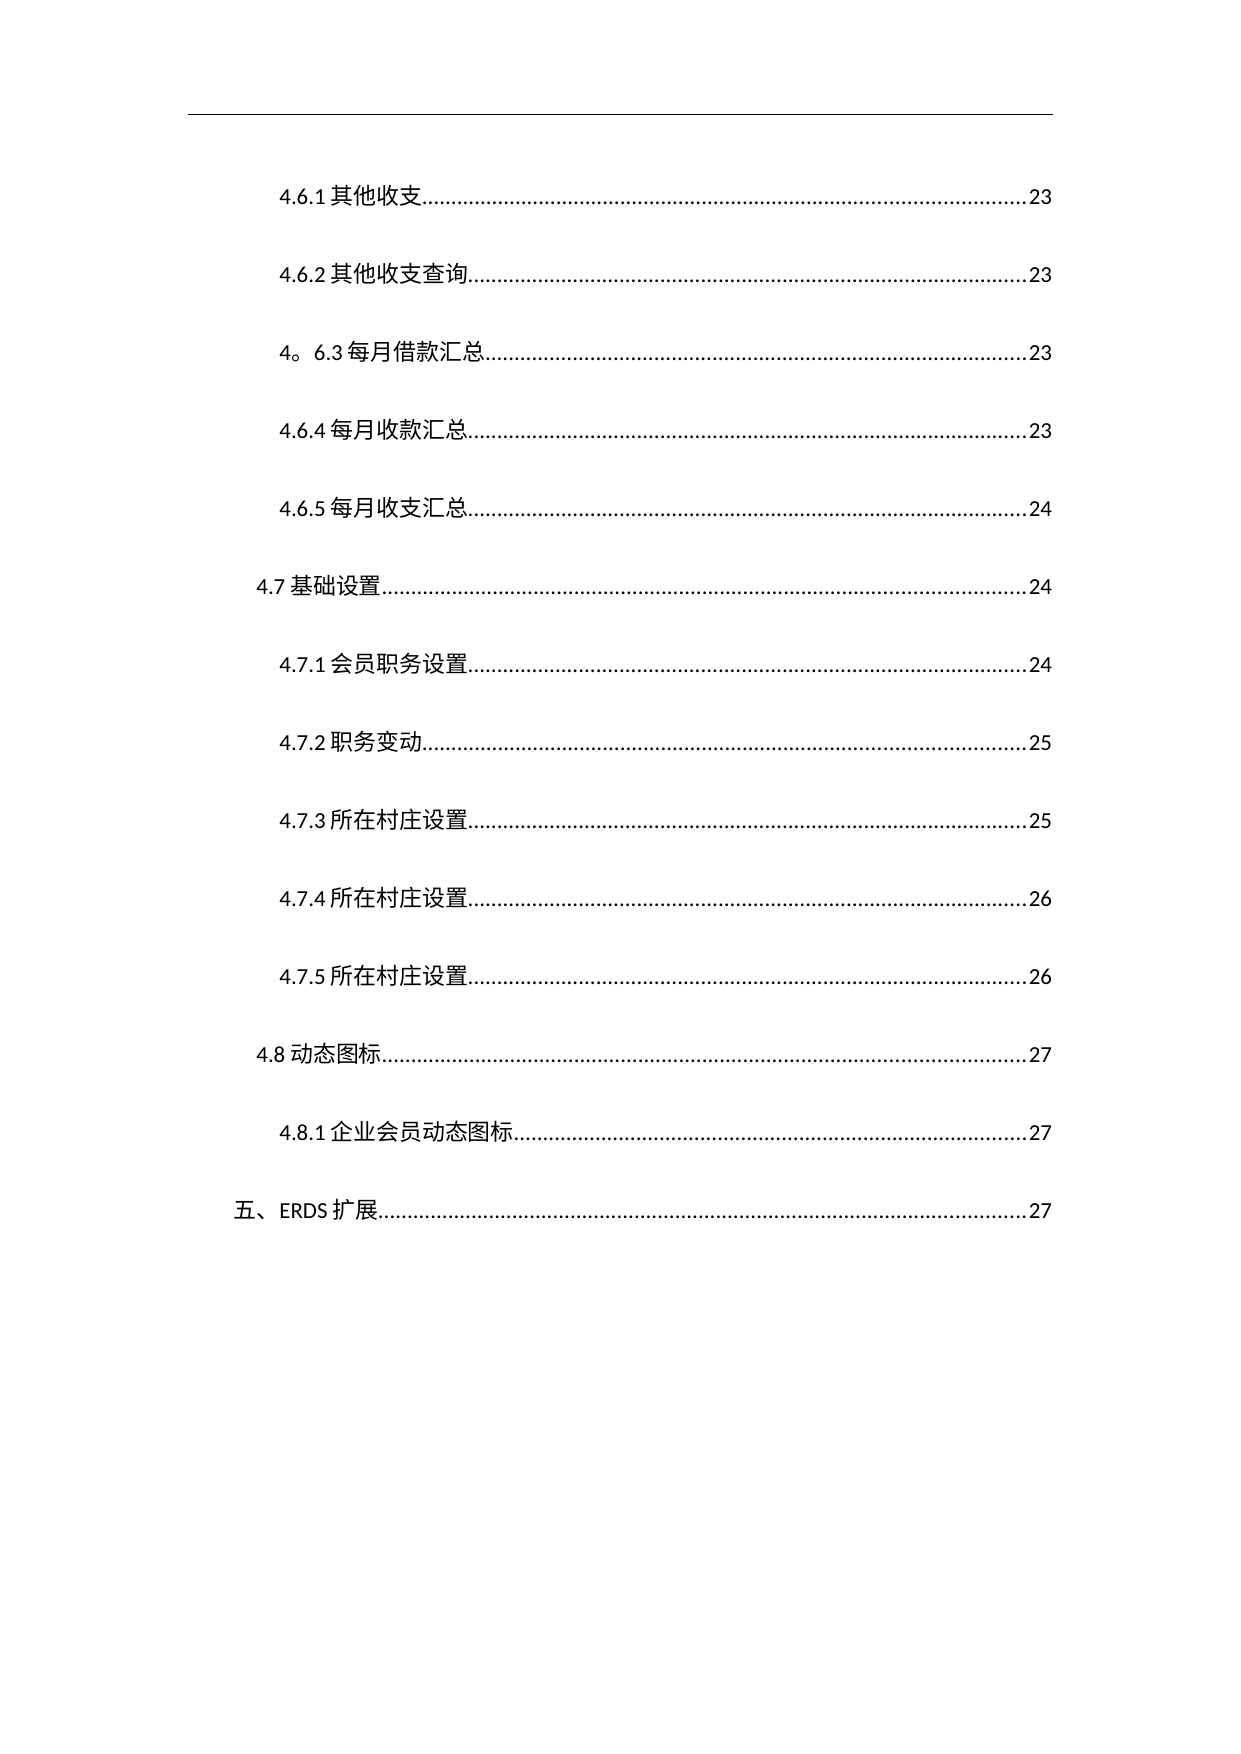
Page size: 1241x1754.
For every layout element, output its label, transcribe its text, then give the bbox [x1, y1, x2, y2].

text 4.7基础设置 24 [210, 552, 1053, 617]
text 4.7.5所在村庄设置 26 [233, 942, 1053, 1007]
text 4.7.1会员职务设置 24 [233, 630, 1053, 695]
text 4。6.3每月借款汇总 23 [233, 318, 1053, 383]
text 4.7.2职务变动 25 [233, 708, 1053, 773]
text 4.7.3所在村庄设置 25 [233, 786, 1053, 851]
text 4.8动态图标 27 [210, 1020, 1053, 1085]
text 4.8.1企业会员动态图标 27 [233, 1098, 1053, 1163]
text 4.6.2其他收支查询 23 [233, 240, 1053, 305]
text 五、ERDS扩展 27 [187, 1176, 1053, 1241]
text 4.7.4所在村庄设置 26 [233, 864, 1053, 929]
text 4.6.4每月收款汇总 23 [233, 396, 1053, 461]
text 4.6.5每月收支汇总 24 [233, 474, 1053, 539]
text 4.6.1其他收支 23 [233, 162, 1053, 227]
